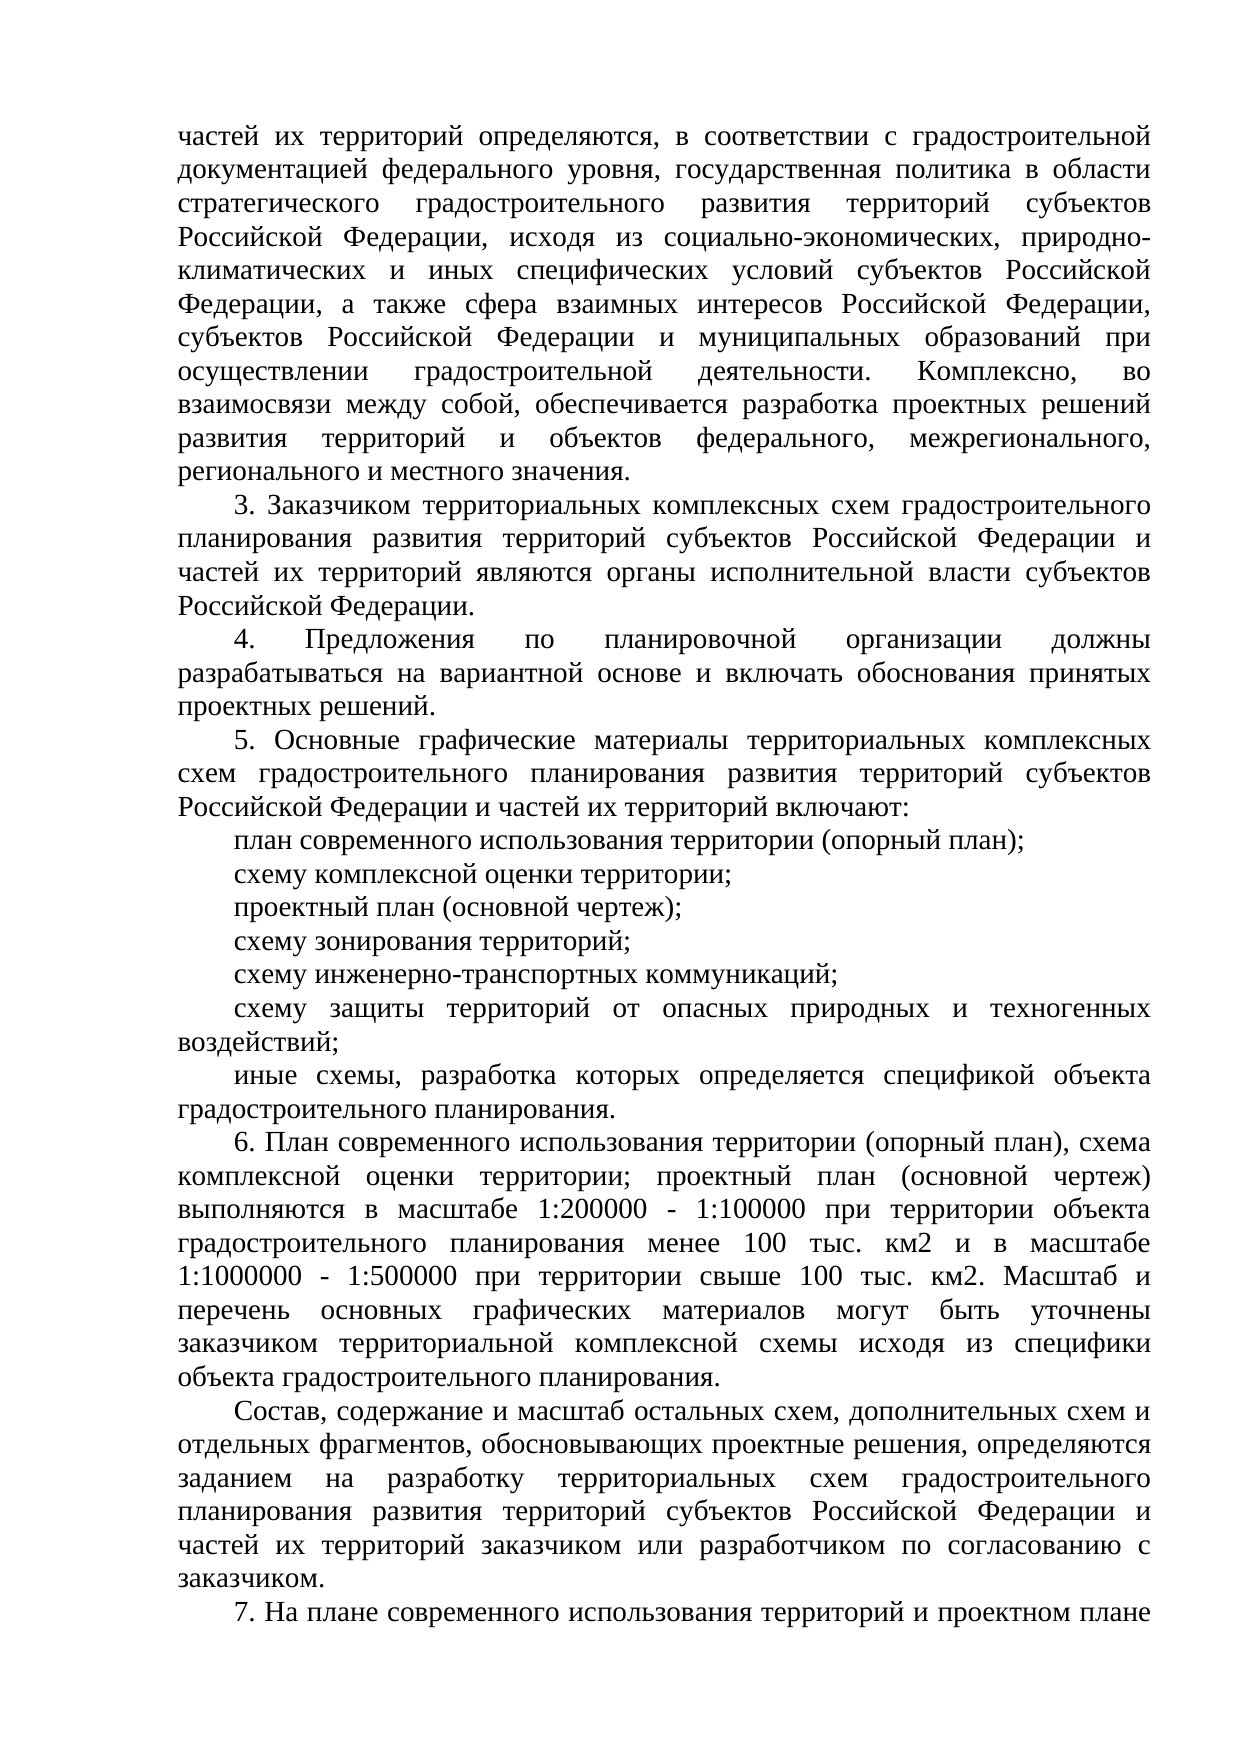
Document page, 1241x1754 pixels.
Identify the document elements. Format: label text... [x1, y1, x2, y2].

text схему инженерно-транспортных коммуникаций; [177, 957, 1152, 990]
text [177, 118, 1152, 487]
text схему комплексной оценки территории; [177, 856, 1152, 889]
text 4. Предложения по планировочной организации должны разрабатываться на вариантной основе и включать обоснования принятых проектных решений. [177, 621, 1152, 722]
text план современного использования территории (опорный план); [177, 822, 1152, 856]
text 6. План современного использования территории (опорный план), схема комплексной оценки территории; проектный план (основной чертеж) выполняются в масштабе 1:200000 - 1:100000 при территории объекта градостроительного планирования менее 100 тыс. км2 и в масштабе 1:1000000 - 1:500000 при территории свыше 100 тыс. км2. Масштаб и перечень основных графических материалов могут быть уточнены заказчиком территориальной комплексной схемы исходя из специфики объекта градостроительного планирования. [177, 1124, 1152, 1393]
text 3. Заказчиком территориальных комплексных схем градостроительного планирования развития территорий субъектов Российской Федерации и частей их территорий являются органы исполнительной власти субъектов Российской Федерации. [177, 487, 1152, 621]
text схему защиты территорий от опасных природных и техногенных воздействий; [177, 990, 1152, 1057]
text иные схемы, разработка которых определяется спецификой объекта градостроительного планирования. [177, 1057, 1152, 1124]
text проектный план (основной чертеж); [177, 889, 1152, 923]
text 5. Основные графические материалы территориальных комплексных схем градостроительного планирования развития территорий субъектов Российской Федерации и частей их территорий включают: [177, 722, 1152, 822]
text схему зонирования территорий; [177, 923, 1152, 957]
text Состав, содержание и масштаб остальных схем, дополнительных схем и отдельных фрагментов, обосновывающих проектные решения, определяются заданием на разработку территориальных схем градостроительного планирования развития территорий субъектов Российской Федерации и частей их территорий заказчиком или разработчиком по согласованию с заказчиком. [177, 1393, 1152, 1594]
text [177, 1594, 1152, 1627]
